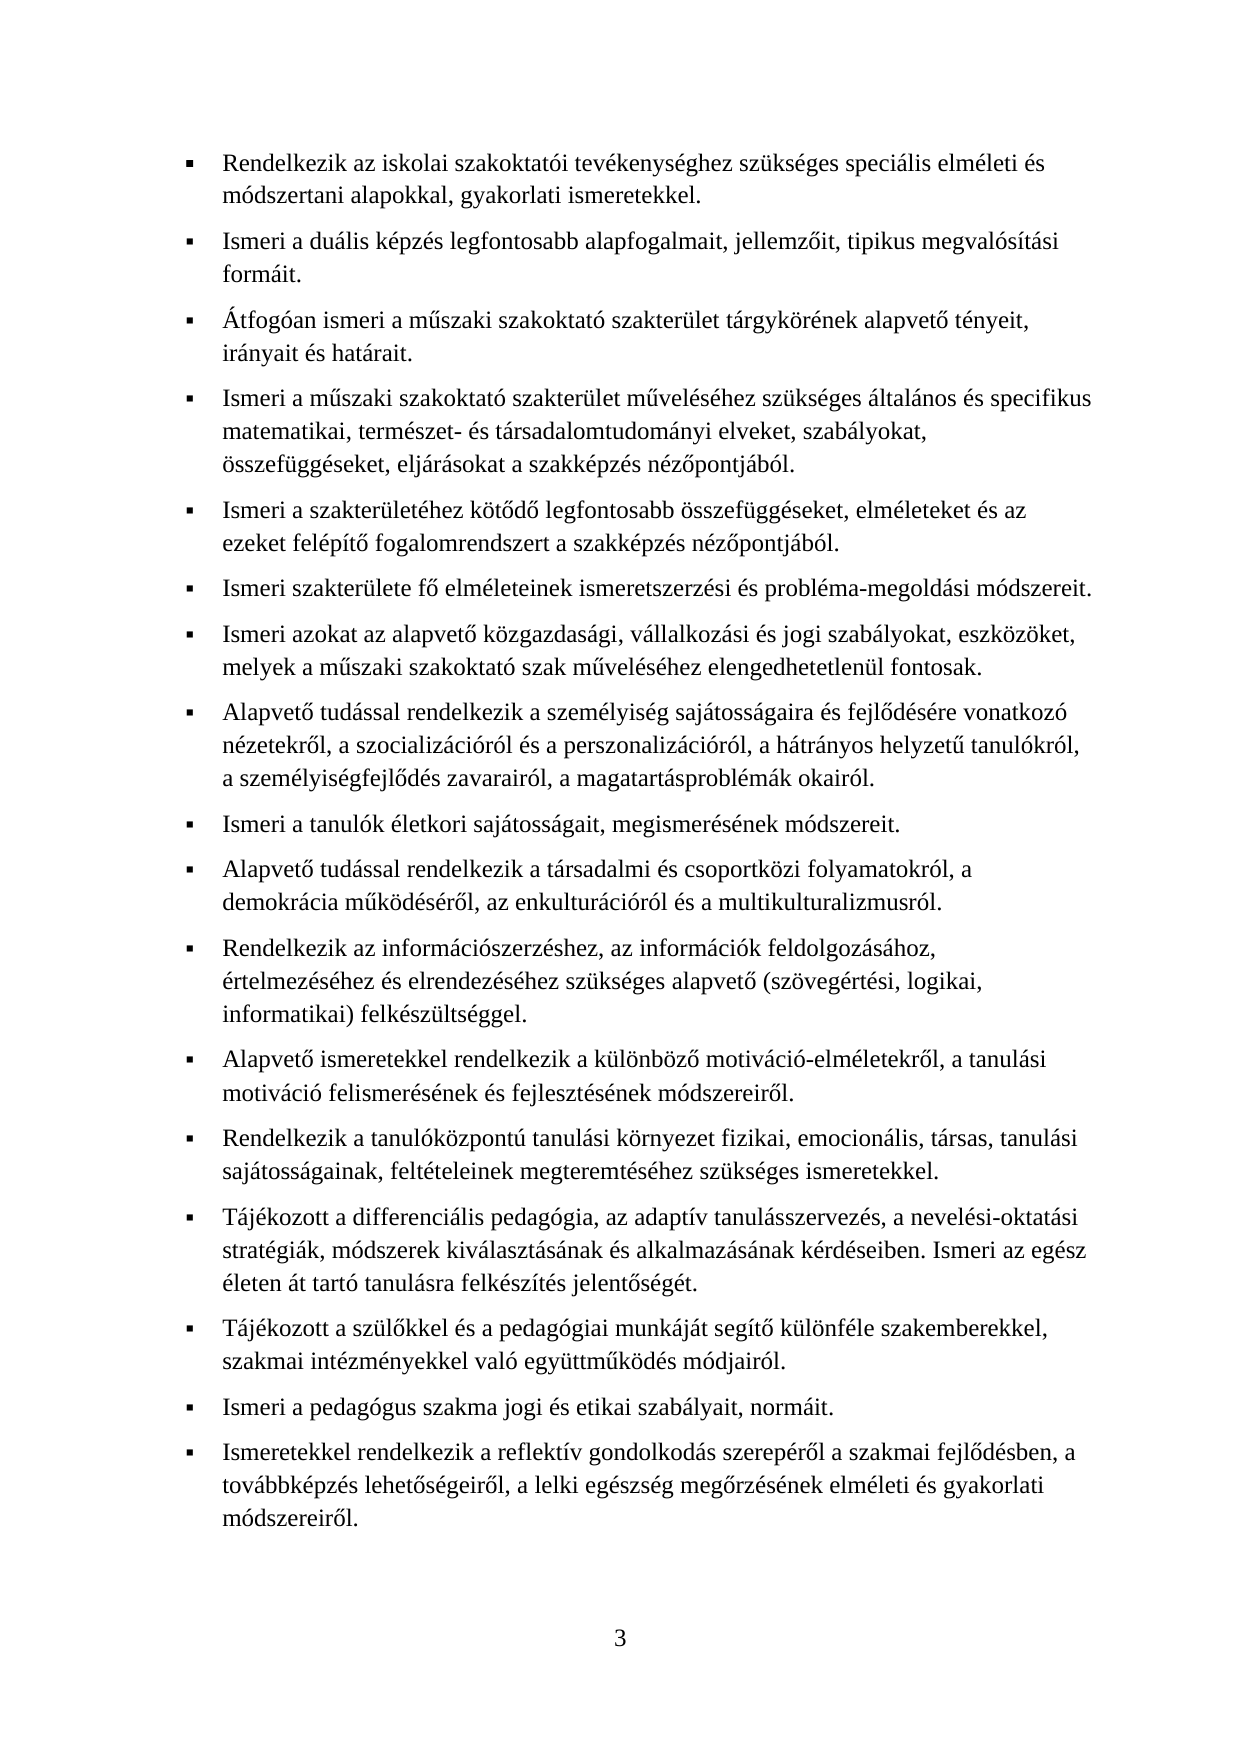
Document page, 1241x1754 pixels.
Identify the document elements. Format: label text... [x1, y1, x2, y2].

list Átfogóan ismeri a műszaki szakoktató szakterület tárgykörének alapvető tényeit, irányait és határait. [185, 305, 1093, 366]
list Ismeri a szakterületéhez kötődő legfontosabb összefüggéseket, elméleteket és az ezeket felépítő fogalomrendszert a szakképzés nézőpontjából. [185, 495, 1093, 557]
list Rendelkezik az iskolai szakoktatói tevékenységhez szükséges speciális elméleti és módszertani alapokkal, gyakorlati ismeretekkel. [185, 148, 1093, 209]
list Rendelkezik az információszerzéshez, az információk feldolgozásához, értelmezéséhez és elrendezéséhez szükséges alapvető (szövegértési, logikai, informatikai) felkészültséggel. [185, 933, 1093, 1028]
list Tájékozott a differenciális pedagógia, az adaptív tanulásszervezés, a nevelési-oktatási stratégiák, módszerek kiválasztásának és alkalmazásának kérdéseiben. Ismeri az egész életen át tartó tanulásra felkészítés jelentőségét. [185, 1202, 1093, 1296]
list Alapvető ismeretekkel rendelkezik a különböző motiváció-elméletekről, a tanulási motiváció felismerésének és fejlesztésének módszereiről. [185, 1044, 1093, 1106]
list Tájékozott a szülőkkel és a pedagógiai munkáját segítő különféle szakemberekkel, szakmai intézményekkel való együttműködés módjairól. [185, 1313, 1093, 1375]
list Rendelkezik a tanulóközpontú tanulási környezet fizikai, emocionális, társas, tanulási sajátosságainak, feltételeinek megteremtéséhez szükséges ismeretekkel. [185, 1123, 1093, 1185]
list Ismeri a pedagógus szakma jogi és etikai szabályait, normáit. [185, 1392, 1093, 1421]
list Alapvető tudással rendelkezik a személyiség sajátosságaira és fejlődésére vonatkozó nézetekről, a szocializációról és a perszonalizációról, a hátrányos helyzetű tanulókról, a személyiségfejlődés zavarairól, a magatartásproblémák okairól. [185, 697, 1093, 792]
list Ismeri szakterülete fő elméleteinek ismeretszerzési és probléma-megoldási módszereit. [185, 573, 1093, 602]
list Ismeretekkel rendelkezik a reflektív gondolkodás szerepéről a szakmai fejlődésben, a továbbképzés lehetőségeiről, a lelki egészség megőrzésének elméleti és gyakorlati módszereiről. [185, 1437, 1093, 1532]
list Ismeri a műszaki szakoktató szakterület műveléséhez szükséges általános és specifikus matematikai, természet- és társadalomtudományi elveket, szabályokat, összefüggéseket, eljárásokat a szakképzés nézőpontjából. [185, 383, 1093, 478]
list Ismeri azokat az alapvető közgazdasági, vállalkozási és jogi szabályokat, eszközöket, melyek a műszaki szakoktató szak műveléséhez elengedhetetlenül fontosak. [185, 619, 1093, 681]
list Ismeri a duális képzés legfontosabb alapfogalmait, jellemzőit, tipikus megvalósítási formáit. [185, 226, 1093, 288]
list Ismeri a tanulók életkori sajátosságait, megismerésének módszereit. [185, 809, 1093, 838]
list Alapvető tudással rendelkezik a társadalmi és csoportközi folyamatokról, a demokrácia működéséről, az enkulturációról és a multikulturalizmusról. [185, 854, 1093, 916]
